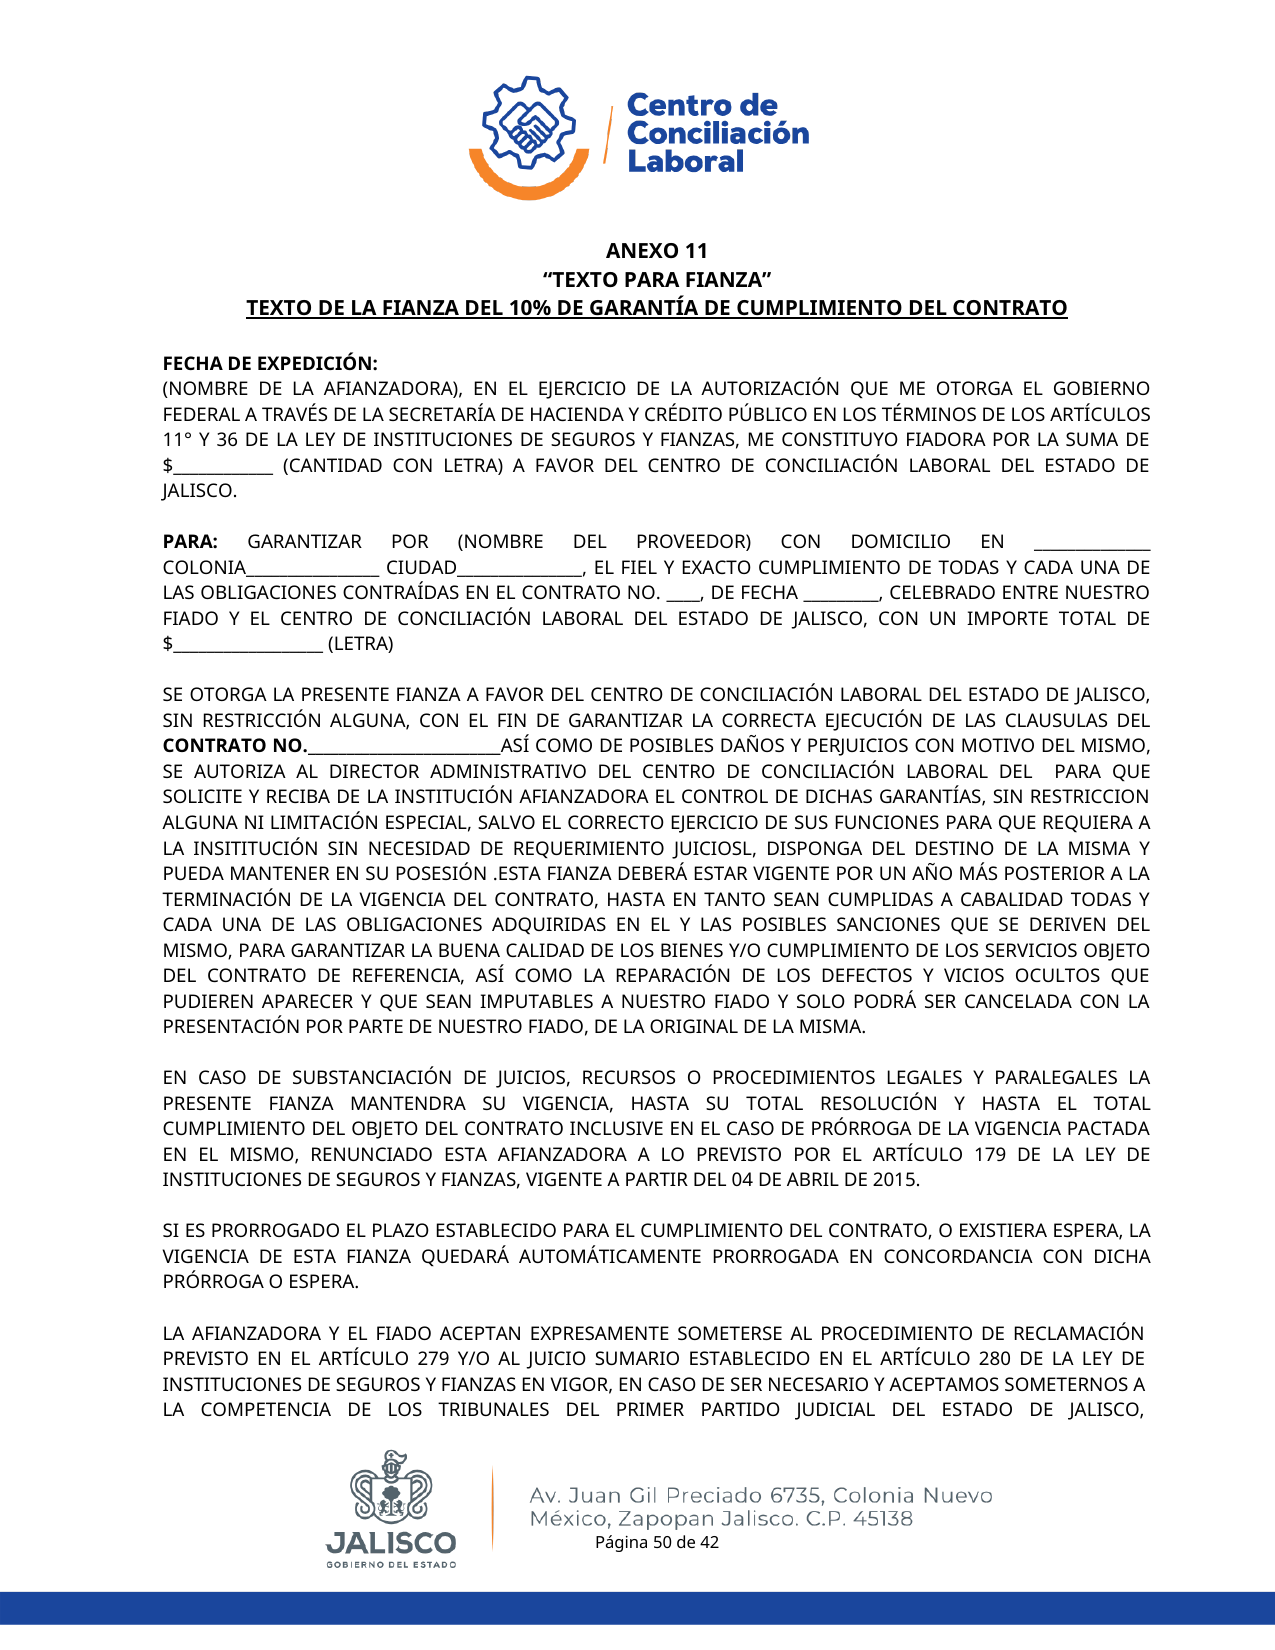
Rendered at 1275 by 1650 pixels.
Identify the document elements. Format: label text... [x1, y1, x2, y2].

text SI ES PRORROGADO EL PLAZO ESTABLECIDO PARA EL CUMPLIMIENTO DEL CONTRATO, O EXISTIERA ESPERA, LA VIGENCIA DE ESTA FIANZA QUEDARÁ AUTOMÁTICAMENTE PRORROGADA EN CONCORDANCIA CON DICHA PRÓRROGA O ESPERA. [162, 1218, 1152, 1294]
text PARA: GARANTIZAR POR (NOMBRE DEL PROVEEDOR) CON DOMICILIO EN ______________ COLONIA________________ CIUDAD_______________, EL FIEL Y EXACTO CUMPLIMIENTO DE TODAS Y CADA UNA DE LAS OBLIGACIONES CONTRAÍDAS EN EL CONTRATO NO. ____, DE FECHA _________, CELEBRADO ENTRE NUESTRO FIADO Y EL CENTRO DE CONCILIACIÓN LABORAL DEL ESTADO DE JALISCO, CON UN IMPORTE TOTAL DE $__________________ (LETRA) [162, 529, 1152, 656]
text EN CASO DE SUBSTANCIACIÓN DE JUICIOS, RECURSOS O PROCEDIMIENTOS LEGALES Y PARALEGALES LA PRESENTE FIANZA MANTENDRA SU VIGENCIA, HASTA SU TOTAL RESOLUCIÓN Y HASTA EL TOTAL CUMPLIMIENTO DEL OBJETO DEL CONTRATO INCLUSIVE EN EL CASO DE PRÓRROGA DE LA VIGENCIA PACTADA EN EL MISMO, RENUNCIADO ESTA AFIANZADORA A LO PREVISTO POR EL ARTÍCULO 179 DE LA LEY DE INSTITUCIONES DE SEGUROS Y FIANZAS, VIGENTE A PARTIR DEL 04 DE ABRIL DE 2015. [162, 1064, 1152, 1192]
text ANEXO 11 [162, 236, 1152, 265]
text “TEXTO PARA FIANZA” [162, 265, 1152, 293]
text TEXTO DE LA FIANZA DEL 10% DE GARANTÍA DE CUMPLIMIENTO DEL CONTRATO [162, 293, 1152, 322]
text FECHA DE EXPEDICIÓN: [162, 350, 1152, 376]
picture [0, 3, 1275, 1650]
text SE OTORGA LA PRESENTE FIANZA A FAVOR DEL CENTRO DE CONCILIACIÓN LABORAL DEL ESTADO DE JALISCO, SIN RESTRICCIÓN ALGUNA, CON EL FIN DE GARANTIZAR LA CORRECTA EJECUCIÓN DE LAS CLAUSULAS DEL CONTRATO NO._________________________ASÍ COMO DE POSIBLES DAÑOS Y PERJUICIOS CON MOTIVO DEL MISMO, SE AUTORIZA AL DIRECTOR ADMINISTRATIVO DEL CENTRO DE CONCILIACIÓN LABORAL DEL PARA QUE SOLICITE Y RECIBA DE LA INSTITUCIÓN AFIANZADORA EL CONTROL DE DICHAS GARANTÍAS, SIN RESTRICCION ALGUNA NI LIMITACIÓN ESPECIAL, SALVO EL CORRECTO EJERCICIO DE SUS FUNCIONES PARA QUE REQUIERA A LA INSITITUCIÓN SIN NECESIDAD DE REQUERIMIENTO JUICIOSL, DISPONGA DEL DESTINO DE LA MISMA Y PUEDA MANTENER EN SU POSESIÓN .ESTA FIANZA DEBERÁ ESTAR VIGENTE POR UN AÑO MÁS POSTERIOR A LA TERMINACIÓN DE LA VIGENCIA DEL CONTRATO, HASTA EN TANTO SEAN CUMPLIDAS A CABALIDAD TODAS Y CADA UNA DE LAS OBLIGACIONES ADQUIRIDAS EN EL Y LAS POSIBLES SANCIONES QUE SE DERIVEN DEL MISMO, PARA GARANTIZAR LA BUENA CALIDAD DE LOS BIENES Y/O CUMPLIMIENTO DE LOS SERVICIOS OBJETO DEL CONTRATO DE REFERENCIA, ASÍ COMO LA REPARACIÓN DE LOS DEFECTOS Y VICIOS OCULTOS QUE PUDIEREN APARECER Y QUE SEAN IMPUTABLES A NUESTRO FIADO Y SOLO PODRÁ SER CANCELADA CON LA PRESENTACIÓN POR PARTE DE NUESTRO FIADO, DE LA ORIGINAL DE LA MISMA. [162, 682, 1152, 1039]
text (NOMBRE DE LA AFIANZADORA), EN EL EJERCICIO DE LA AUTORIZACIÓN QUE ME OTORGA EL GOBIERNO FEDERAL A TRAVÉS DE LA SECRETARÍA DE HACIENDA Y CRÉDITO PÚBLICO EN LOS TÉRMINOS DE LOS ARTÍCULOS 11° Y 36 DE LA LEY DE INSTITUCIONES DE SEGUROS Y FIANZAS, ME CONSTITUYO FIADORA POR LA SUMA DE $____________ (CANTIDAD CON LETRA) A FAVOR DEL CENTRO DE CONCILIACIÓN LABORAL DEL ESTADO DE JALISCO. [162, 376, 1152, 503]
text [162, 1320, 1146, 1422]
